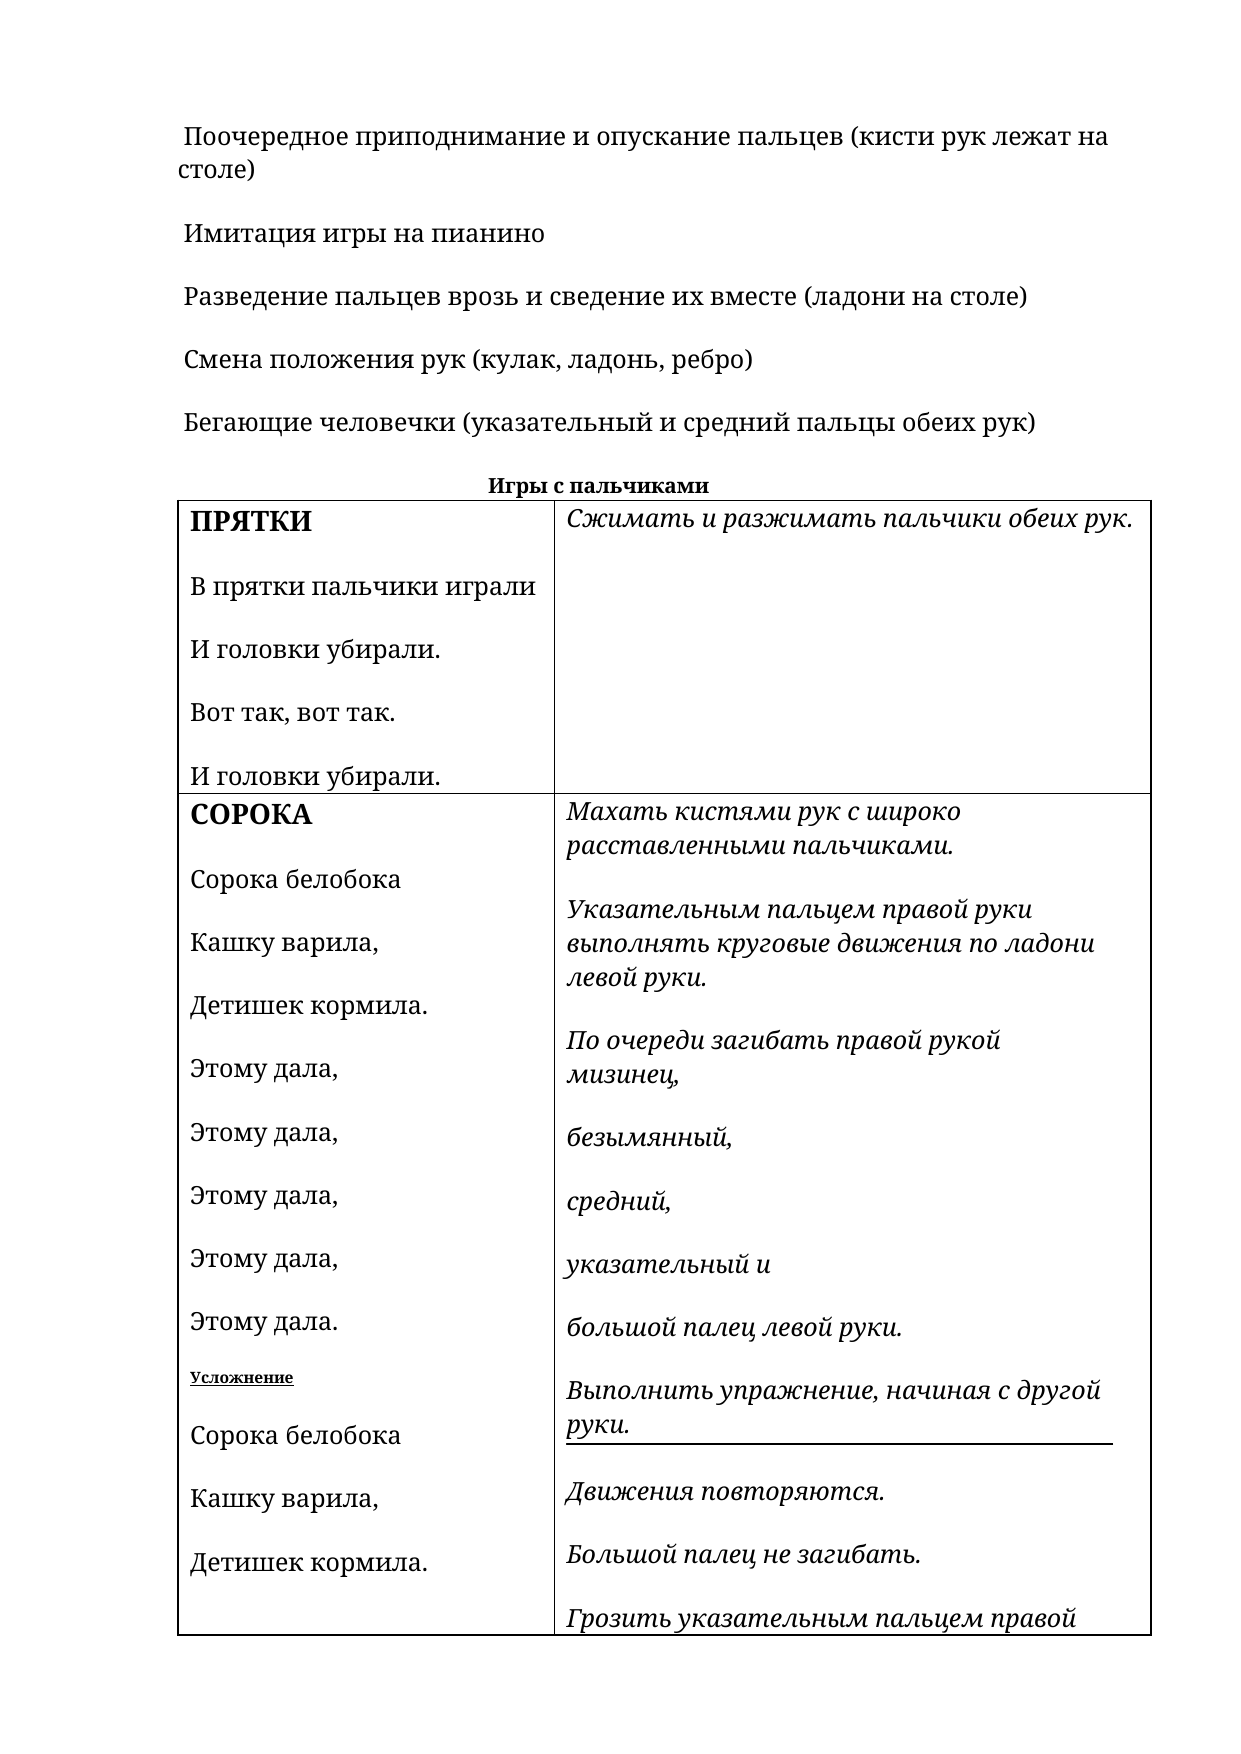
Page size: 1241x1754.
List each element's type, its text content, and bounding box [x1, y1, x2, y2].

text Имитация игры на пианино [177, 215, 1152, 249]
text Поочередное приподнимание и опускание пальцев (кисти рук лежат на столе) [177, 118, 1152, 186]
table_header ПРЯТКИ В прятки пальчики играли И головки убирали. Вот так, вот так. И головки убирали. [179, 501, 554, 792]
text Бегающие человечки (указательный и средний пальцы обеих рук) [177, 405, 1152, 439]
text Игры с пальчиками [45, 468, 1152, 499]
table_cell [555, 794, 1150, 1634]
table_header Сжимать и разжимать пальчики обеих рук. [555, 501, 1150, 792]
text Смена положения рук (кулак, ладонь, ребро) [177, 342, 1152, 376]
text Разведение пальцев врозь и сведение их вместе (ладони на столе) [177, 279, 1152, 313]
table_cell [179, 794, 554, 1634]
